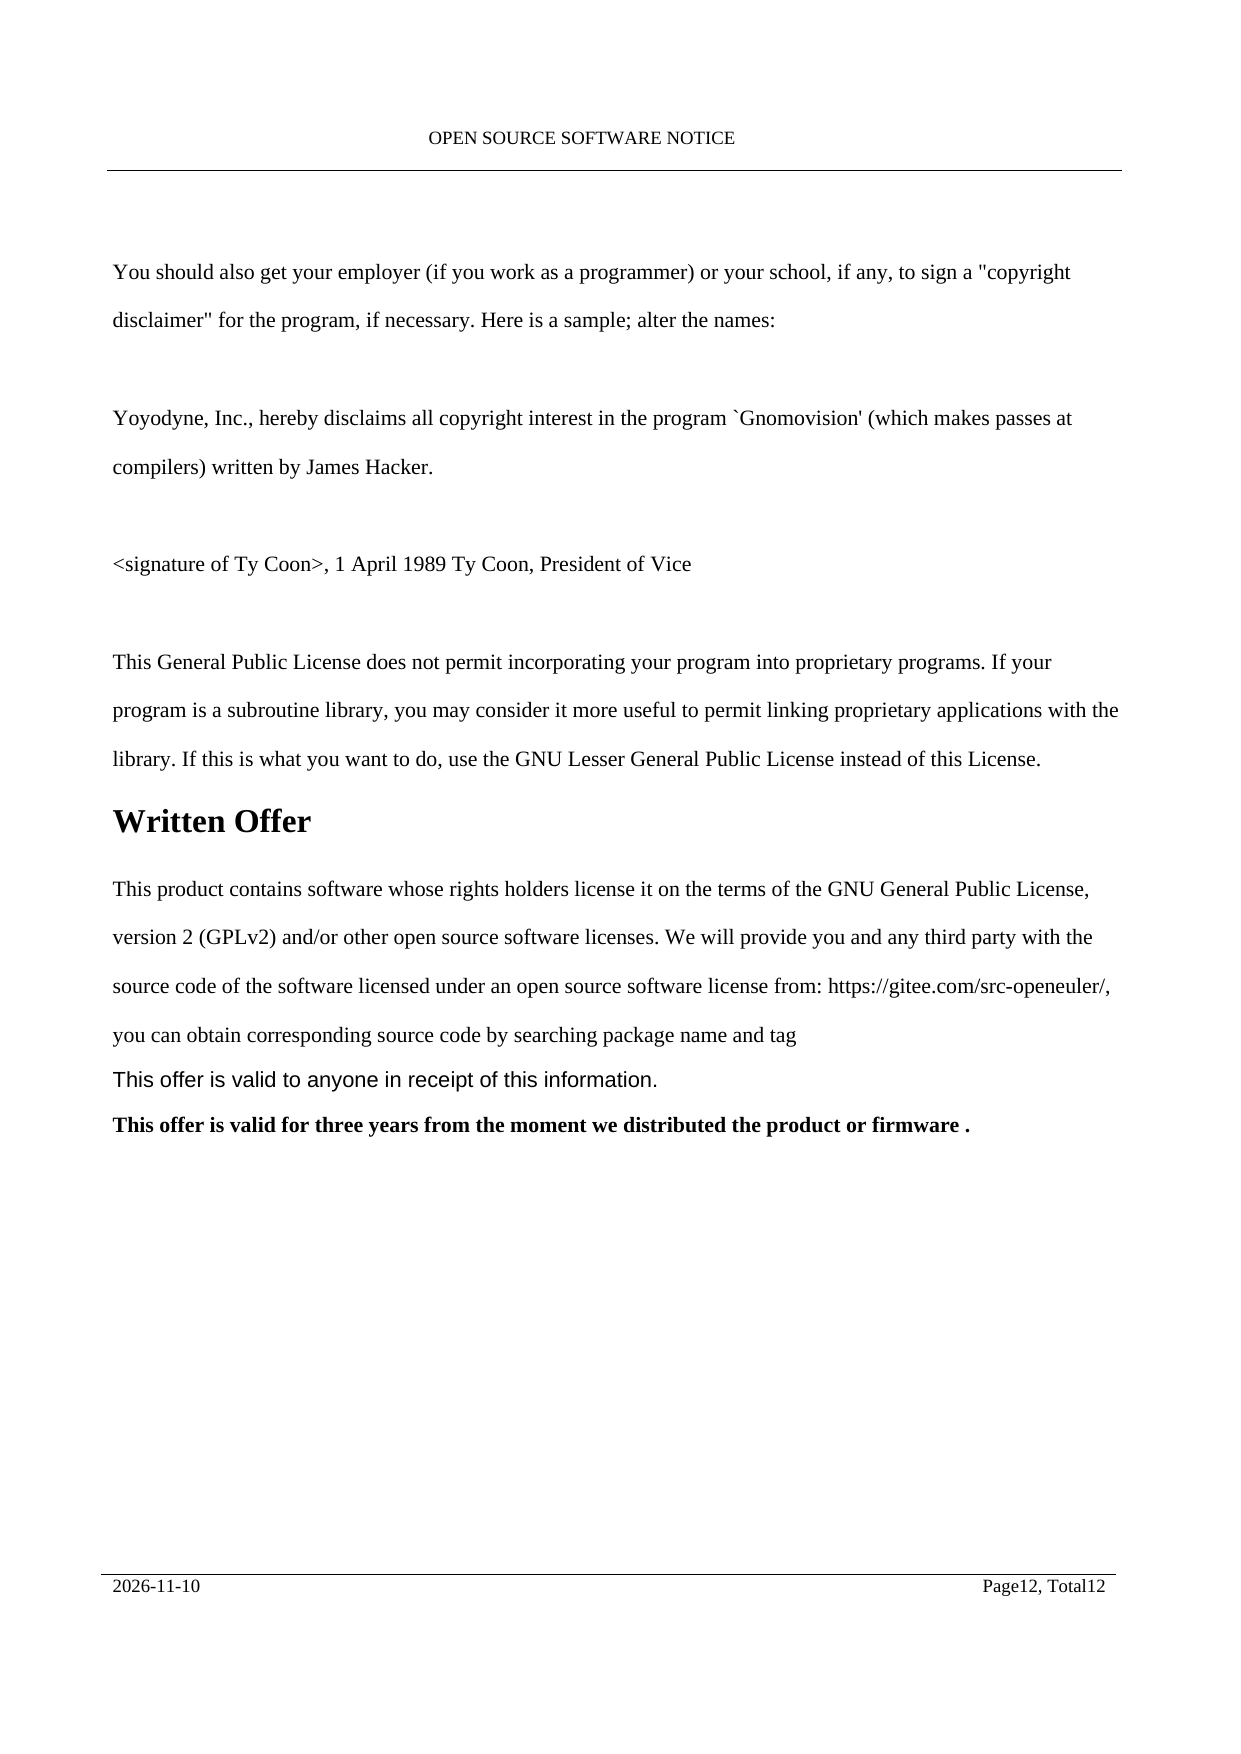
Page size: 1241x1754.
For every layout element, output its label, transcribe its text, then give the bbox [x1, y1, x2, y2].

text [112, 206, 1128, 775]
text This product contains software whose rights holders license it on the terms of the GNU General Public License, version 2 (GPLv2) and/or other open source software licenses. We will provide you and any third party with the source code of the software licensed under an open source software license from: https://gitee.com/src-openeuler/, you can obtain corresponding source code by searching package name and tag [112, 872, 1128, 1051]
text This offer is valid to anyone in receipt of this information. [112, 1063, 1128, 1096]
text This offer is valid for three years from the moment we distributed the product or firmware . [112, 1108, 1128, 1141]
text Written Offer [112, 788, 1128, 853]
